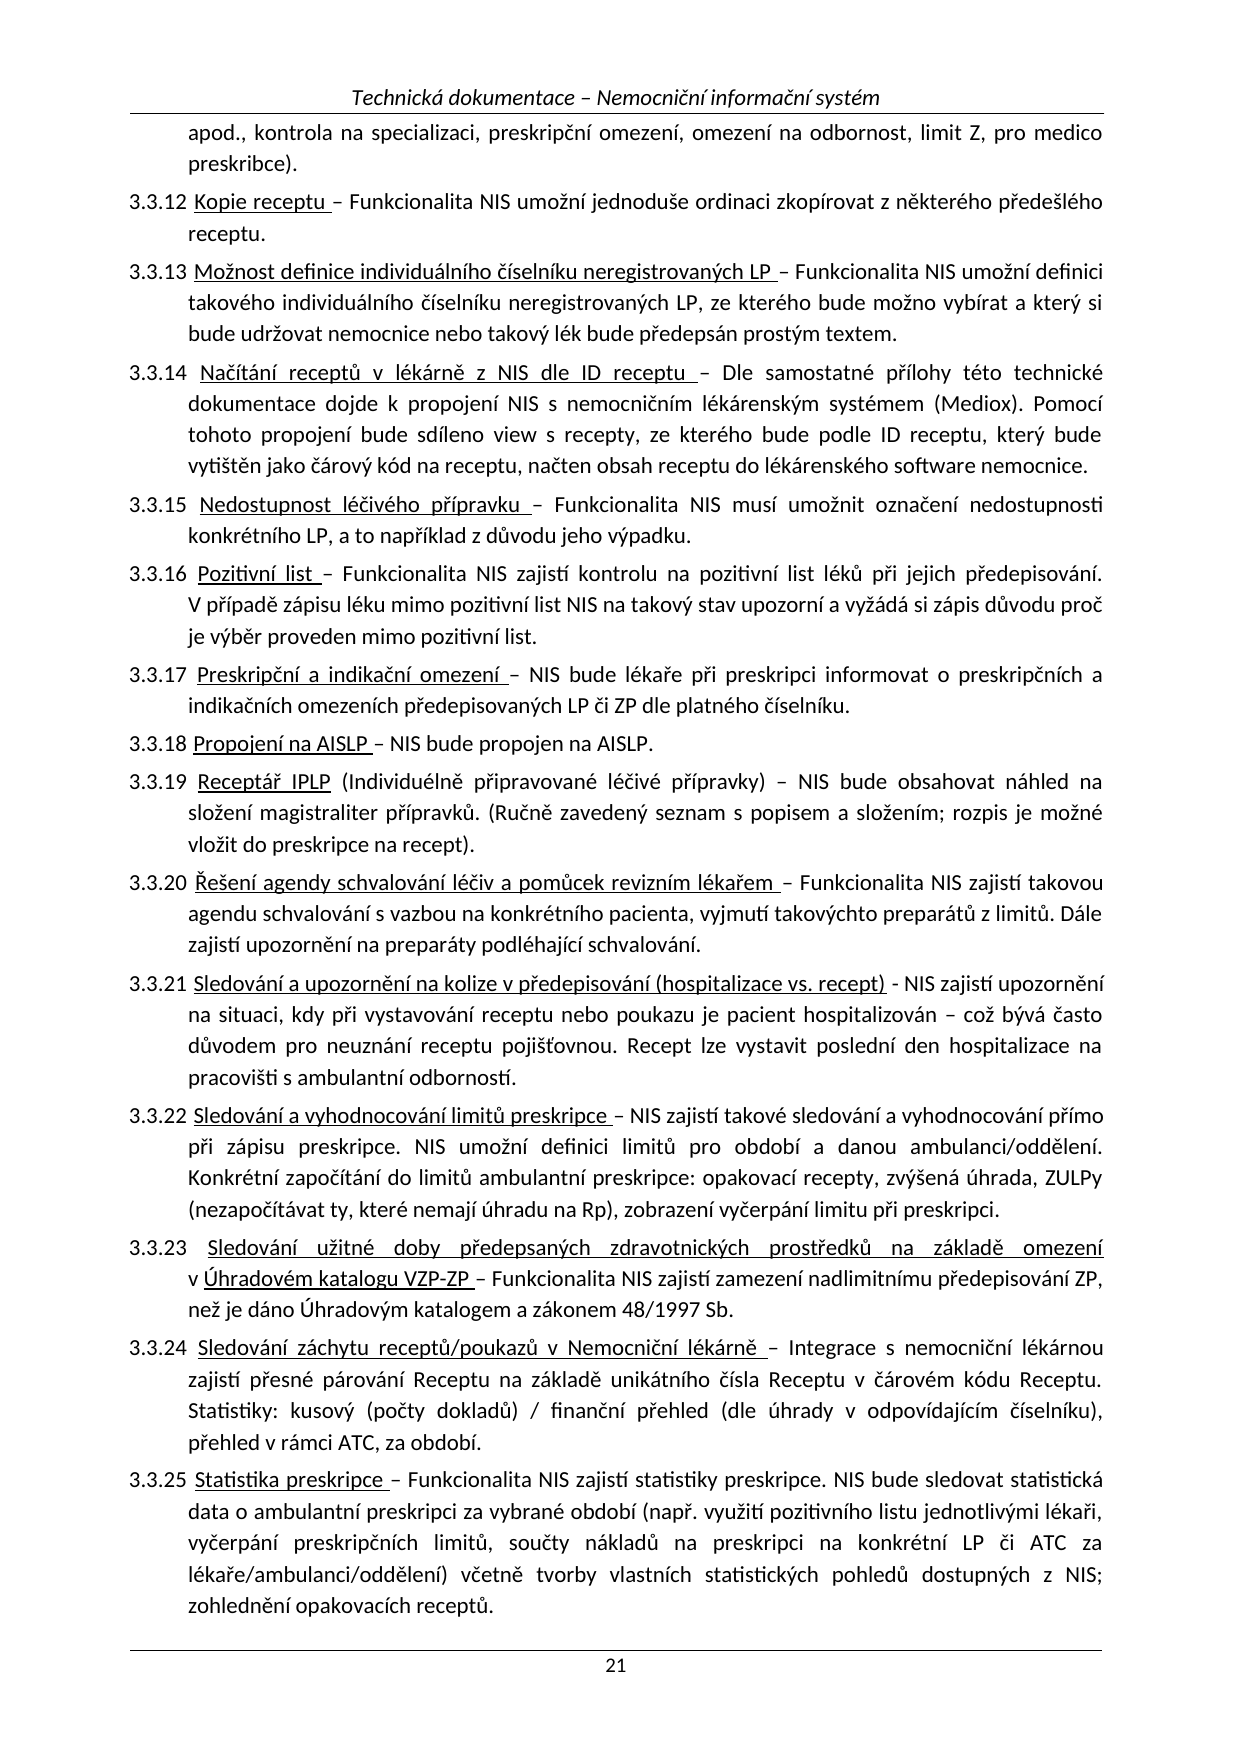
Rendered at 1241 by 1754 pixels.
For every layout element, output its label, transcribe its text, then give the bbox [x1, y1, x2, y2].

text 3.3.22 Sledování a vyhodnocování limitů preskripce – NIS zajistí takové sledování a vyhodnocování přímo při zápisu preskripce. NIS umožní definici limitů pro období a danou ambulanci/oddělení. Konkrétní započítání do limitů ambulantní preskripce: opakovací recepty, zvýšená úhrada, ZULPy (nezapočítávat ty, které nemají úhradu na Rp), zobrazení vyčerpání limitu při preskripci. [129, 1101, 1104, 1223]
text 3.3.14 Načítání receptů v lékárně z NIS dle ID receptu – Dle samostatné přílohy této technické dokumentace dojde k propojení NIS s nemocničním lékárenským systémem (Mediox). Pomocí tohoto propojení bude sdíleno view s recepty, ze kterého bude podle ID receptu, který bude vytištěn jako čárový kód na receptu, načten obsah receptu do lékárenského software nemocnice. [129, 358, 1104, 480]
text 3.3.13 Možnost definice individuálního číselníku neregistrovaných LP – Funkcionalita NIS umožní definici takového individuálního číselníku neregistrovaných LP, ze kterého bude možno vybírat a který si bude udržovat nemocnice nebo takový lék bude předepsán prostým textem. [129, 257, 1104, 348]
text 3.3.15 Nedostupnost léčivého přípravku – Funkcionalita NIS musí umožnit označení nedostupnosti konkrétního LP, a to například z důvodu jeho výpadku. [129, 490, 1104, 549]
text 3.3.20 Řešení agendy schvalování léčiv a pomůcek revizním lékařem – Funkcionalita NIS zajistí takovou agendu schvalování s vazbou na konkrétního pacienta, vyjmutí takovýchto preparátů z limitů. Dále zajistí upozornění na preparáty podléhající schvalování. [129, 868, 1104, 959]
text 3.3.19 Receptář IPLP (Individuélně připravované léčivé přípravky) – NIS bude obsahovat náhled na složení magistraliter přípravků. (Ručně zavedený seznam s popisem a složením; rozpis je možné vložit do preskripce na recept). [129, 767, 1104, 858]
text 3.3.17 Preskripční a indikační omezení – NIS bude lékaře při preskripci informovat o preskripčních a indikačních omezeních předepisovaných LP či ZP dle platného číselníku. [129, 660, 1104, 719]
text 3.3.16 Pozitivní list – Funkcionalita NIS zajistí kontrolu na pozitivní list léků při jejich předepisování. V případě zápisu léku mimo pozitivní list NIS na takový stav upozorní a vyžádá si zápis důvodu proč je výběr proveden mimo pozitivní list. [129, 559, 1104, 650]
text 3.3.24 Sledování záchytu receptů/poukazů v Nemocniční lékárně – Integrace s nemocniční lékárnou zajistí přesné párování Receptu na základě unikátního čísla Receptu v čárovém kódu Receptu. Statistiky: kusový (počty dokladů) / finanční přehled (dle úhrady v odpovídajícím číselníku), přehled v rámci ATC, za období. [129, 1333, 1104, 1456]
text 3.3.12 Kopie receptu – Funkcionalita NIS umožní jednoduše ordinaci zkopírovat z některého předešlého receptu. [129, 187, 1104, 247]
text 3.3.25 Statistika preskripce – Funkcionalita NIS zajistí statistiky preskripce. NIS bude sledovat statistická data o ambulantní preskripci za vybrané období (např. využití pozitivního listu jednotlivými lékaři, vyčerpání preskripčních limitů, součty nákladů na preskripci na konkrétní LP či ATC za lékaře/ambulanci/oddělení) včetně tvorby vlastních statistických pohledů dostupných z NIS; zohlednění opakovacích receptů. [129, 1466, 1104, 1619]
text 3.3.18 Propojení na AISLP – NIS bude propojen na AISLP. [129, 729, 1104, 757]
text 3.3.21 Sledování a upozornění na kolize v předepisování (hospitalizace vs. recept) - NIS zajistí upozornění na situaci, kdy při vystavování receptu nebo poukazu je pacient hospitalizován – což bývá často důvodem pro neuznání receptu pojišťovnou. Recept lze vystavit poslední den hospitalizace na pracovišti s ambulantní odborností. [129, 969, 1104, 1091]
text 3.3.23 Sledování užitné doby předepsaných zdravotnických prostředků na základě omezení v Úhradovém katalogu VZP-ZP – Funkcionalita NIS zajistí zamezení nadlimitnímu předepisování ZP, než je dáno Úhradovým katalogem a zákonem 48/1997 Sb. [129, 1233, 1104, 1323]
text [129, 118, 1104, 177]
